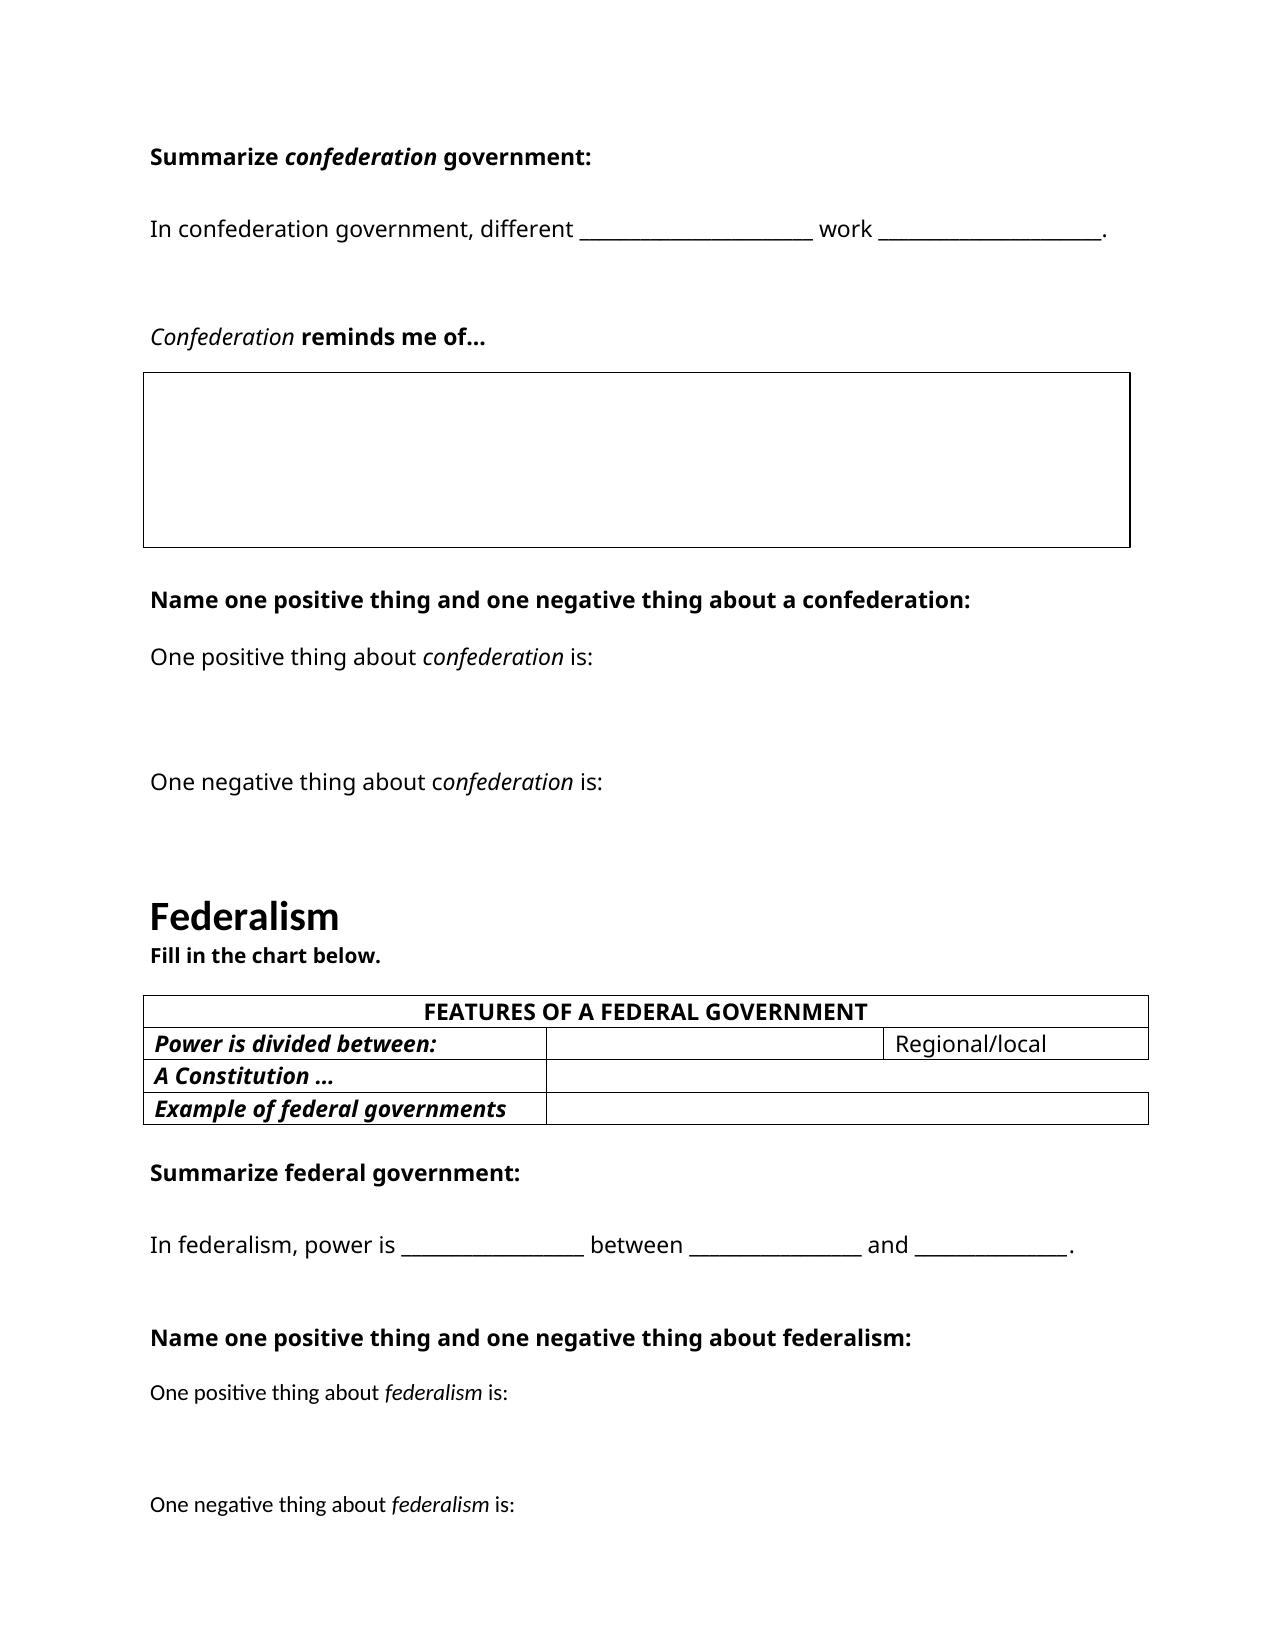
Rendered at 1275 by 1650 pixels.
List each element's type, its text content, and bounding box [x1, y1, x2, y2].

table_cell [547, 1028, 883, 1059]
text Name one positive thing and one negative thing about a confederation: [150, 584, 1125, 615]
text One positive thing about confederation is: [150, 640, 1125, 672]
text One negative thing about federalism is: [150, 1491, 1125, 1518]
table_cell Power is divided between: [144, 1028, 546, 1059]
table_header FEATURES OF A FEDERAL GOVERNMENT [144, 996, 1148, 1027]
table_cell [547, 1093, 1148, 1124]
text One negative thing about confederation is: [150, 765, 1125, 797]
text In federalism, power is __________________ between _________________ and _______________. [150, 1229, 1125, 1260]
text One positive thing about federalism is: [150, 1378, 1125, 1406]
table_cell Example of federal governments [144, 1093, 546, 1124]
text Name one positive thing and one negative thing about federalism: [150, 1322, 1125, 1353]
text Summarize confederation government: [150, 141, 1125, 172]
text Summarize federal government: [150, 1157, 1125, 1188]
text Fill in the chart below. [150, 941, 1125, 970]
table_cell Regional/local [884, 1028, 1148, 1059]
text Federalism [150, 890, 1125, 941]
text In confederation government, different _______________________ work ______________________. [150, 213, 1125, 244]
text Confederation reminds me of... [150, 321, 1125, 352]
table_cell A Constitution … [144, 1060, 546, 1092]
